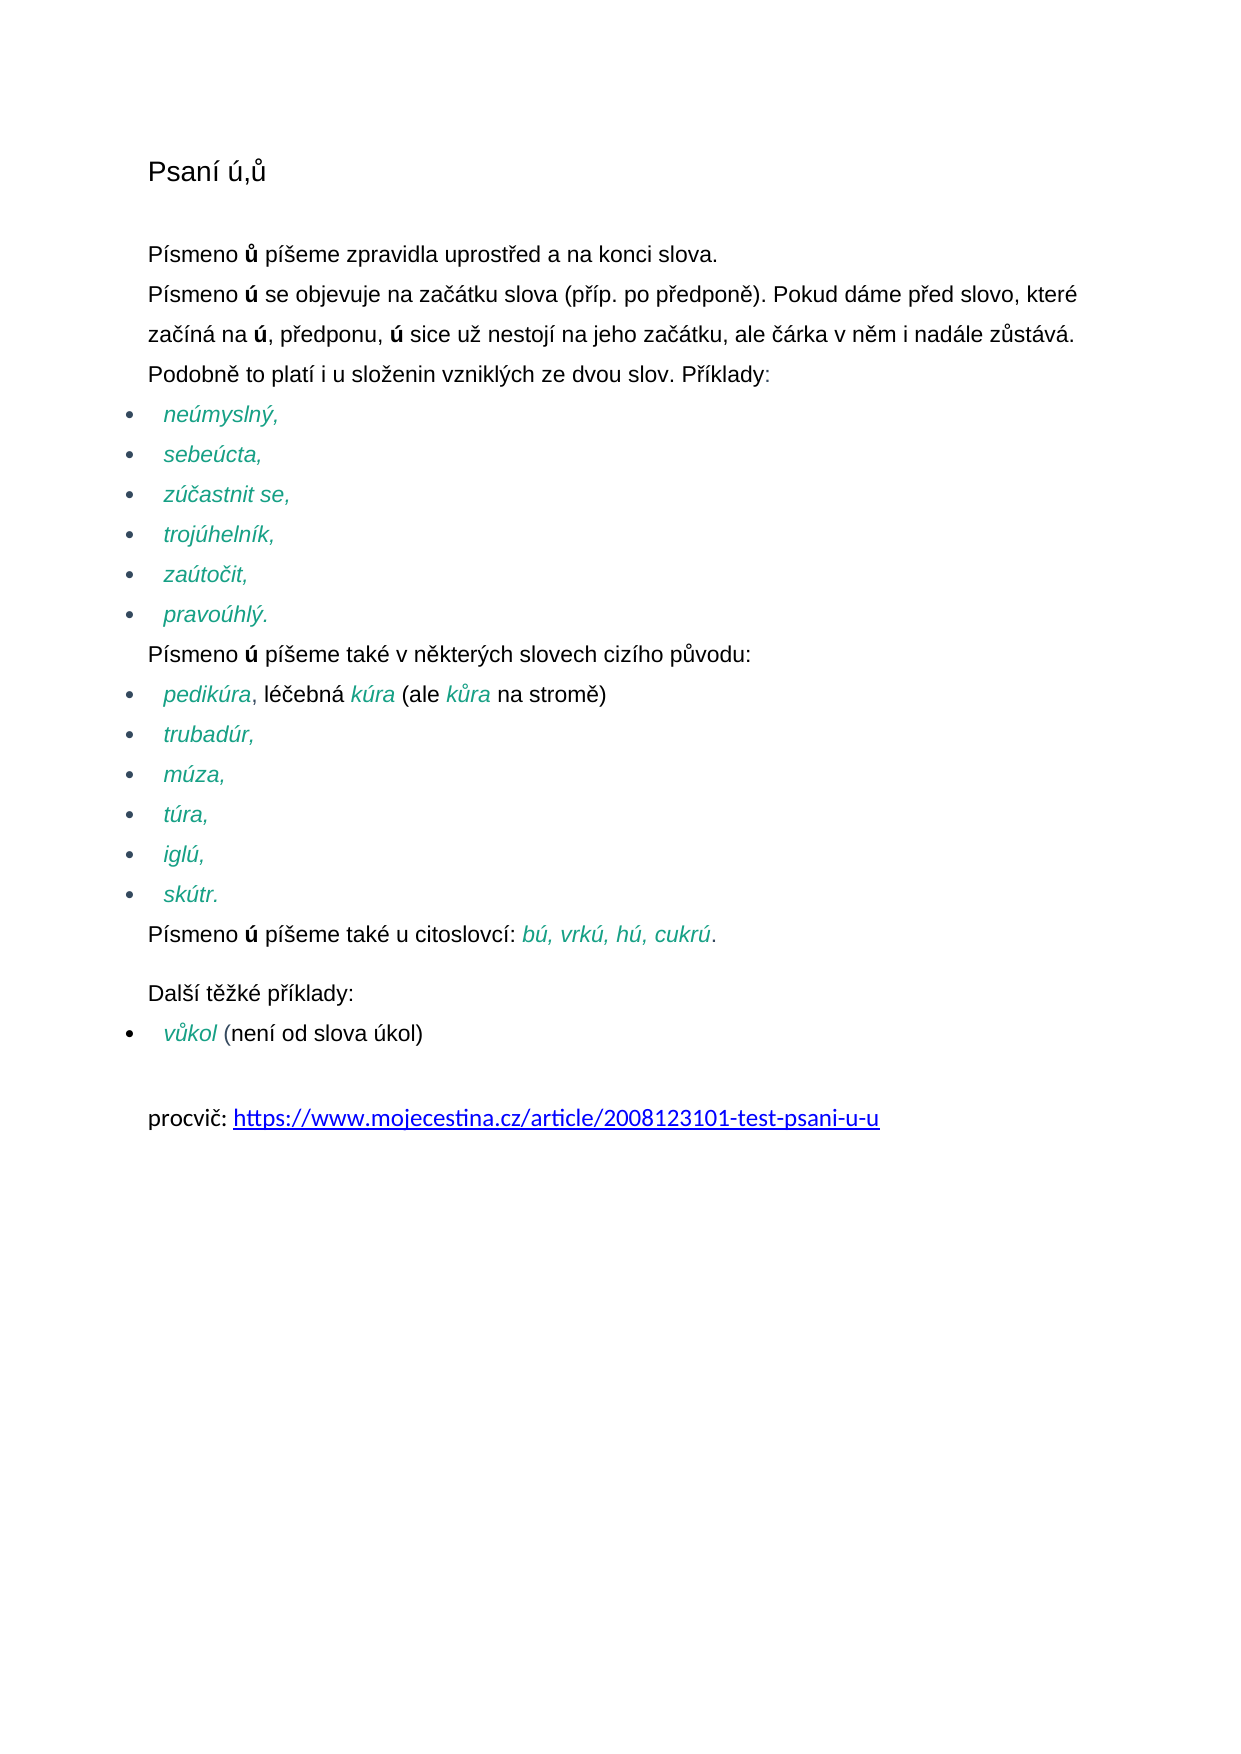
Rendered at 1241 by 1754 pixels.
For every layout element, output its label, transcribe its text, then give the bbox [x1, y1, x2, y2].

list trojúhelník, [126, 508, 1093, 548]
text Písmeno ů píšeme zpravidla uprostřed a na konci slova. [148, 228, 1093, 268]
text Psaní ú,ů [148, 148, 1093, 188]
text Další těžké příklady: [148, 966, 1093, 1006]
list zúčastnit se, [126, 468, 1093, 508]
list túra, [126, 788, 1093, 828]
list pedikúra, léčebná kúra (ale kůra na stromě) [126, 668, 1093, 708]
list múza, [126, 748, 1093, 788]
text procvič: https://www.mojecestina.cz/article/2008123101-test-psani-u-u [148, 1102, 1093, 1133]
list vůkol (není od slova úkol) [126, 1006, 1093, 1046]
text Písmeno ú se objevuje na začátku slova (příp. po předponě). Pokud dáme před slovo, které začíná na ú, předponu, ú sice už nestojí na jeho začátku, ale čárka v něm i nadále zůstává. Podobně to platí i u složenin vzniklých ze dvou slov. Příklady: [148, 268, 1093, 388]
list sebeúcta, [126, 428, 1093, 468]
text Písmeno ú píšeme také u citoslovcí: bú, vrkú, hú, cukrú. [148, 908, 1093, 948]
list pravoúhlý. [126, 588, 1093, 628]
list trubadúr, [126, 708, 1093, 748]
list iglú, [126, 828, 1093, 868]
list neúmyslný, [126, 388, 1093, 428]
list skútr. [126, 868, 1093, 908]
list zaútočit, [126, 548, 1093, 588]
text Písmeno ú píšeme také v některých slovech cizího původu: [148, 628, 1093, 668]
